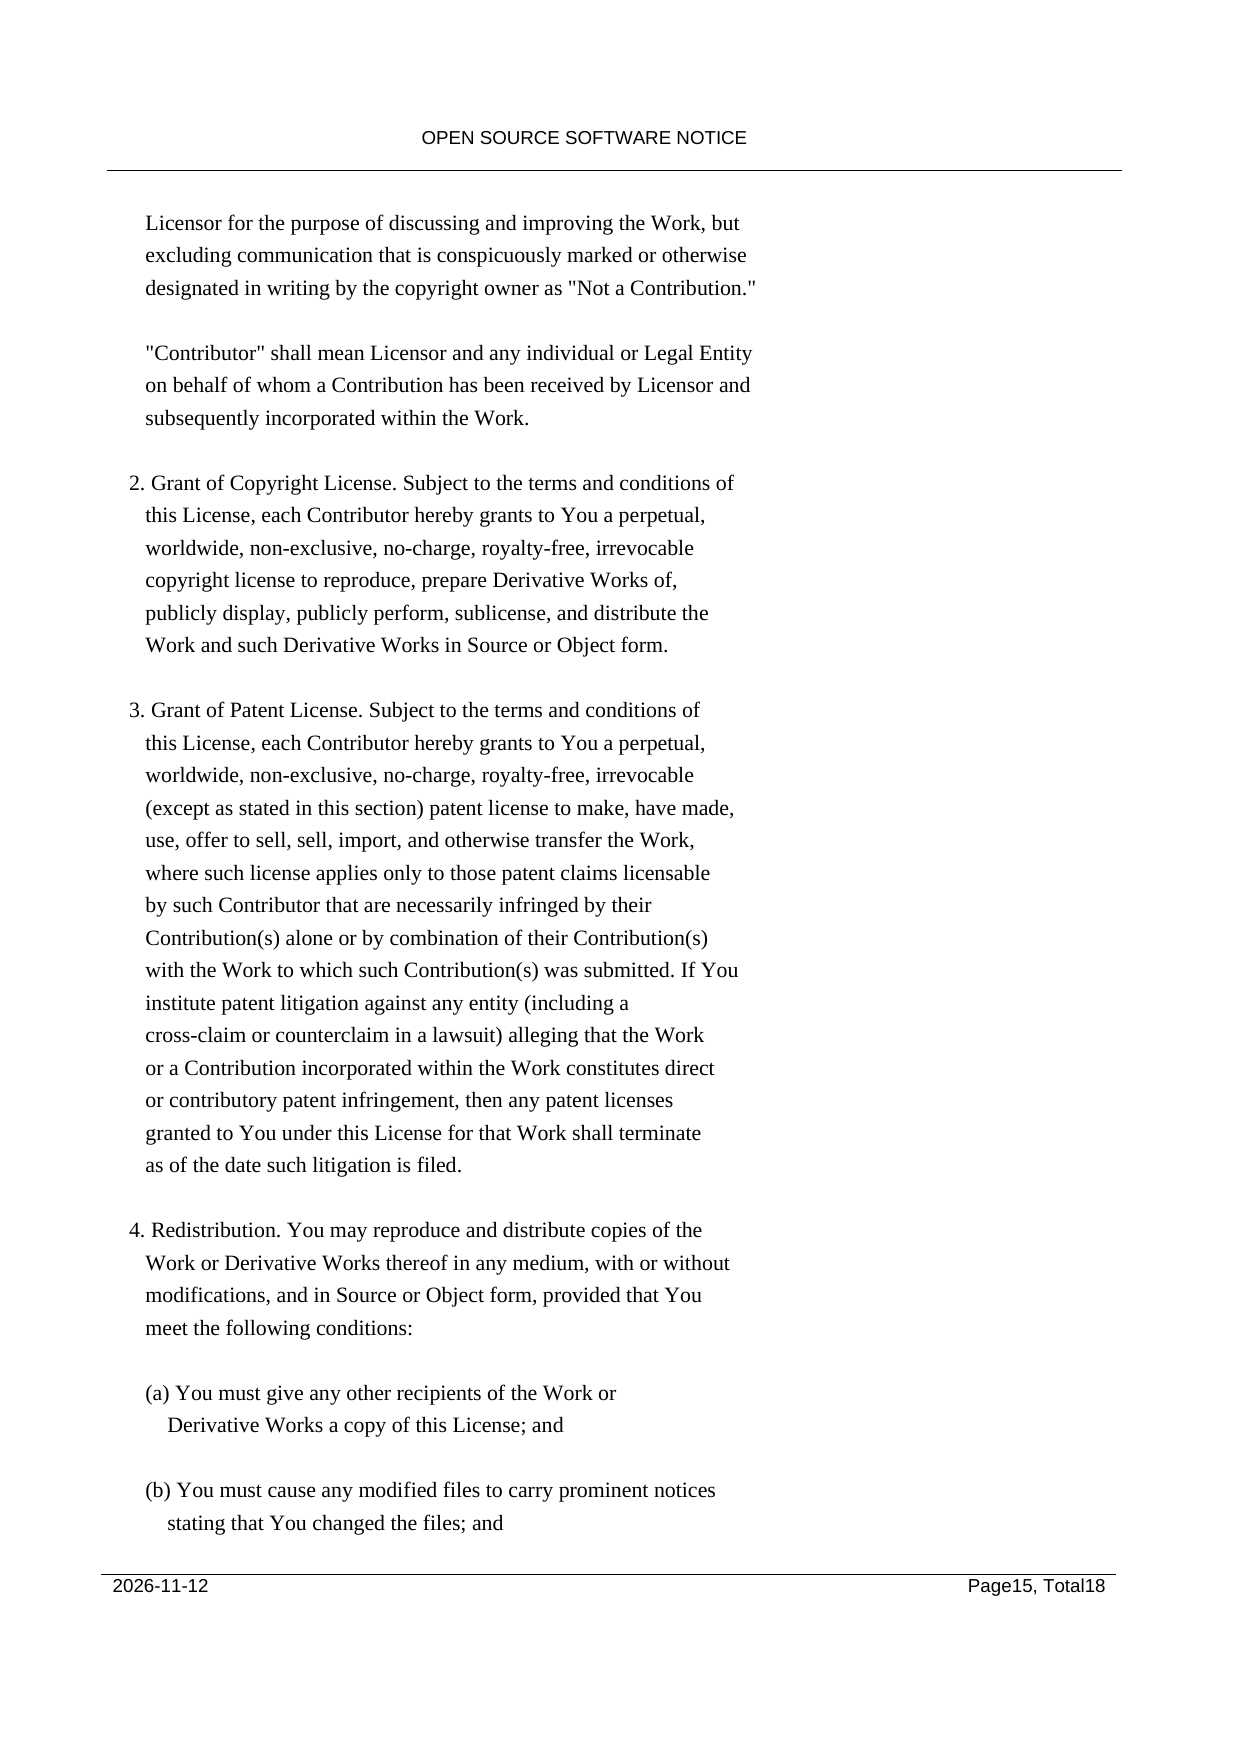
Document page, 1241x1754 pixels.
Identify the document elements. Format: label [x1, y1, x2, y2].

text [112, 206, 1128, 1539]
